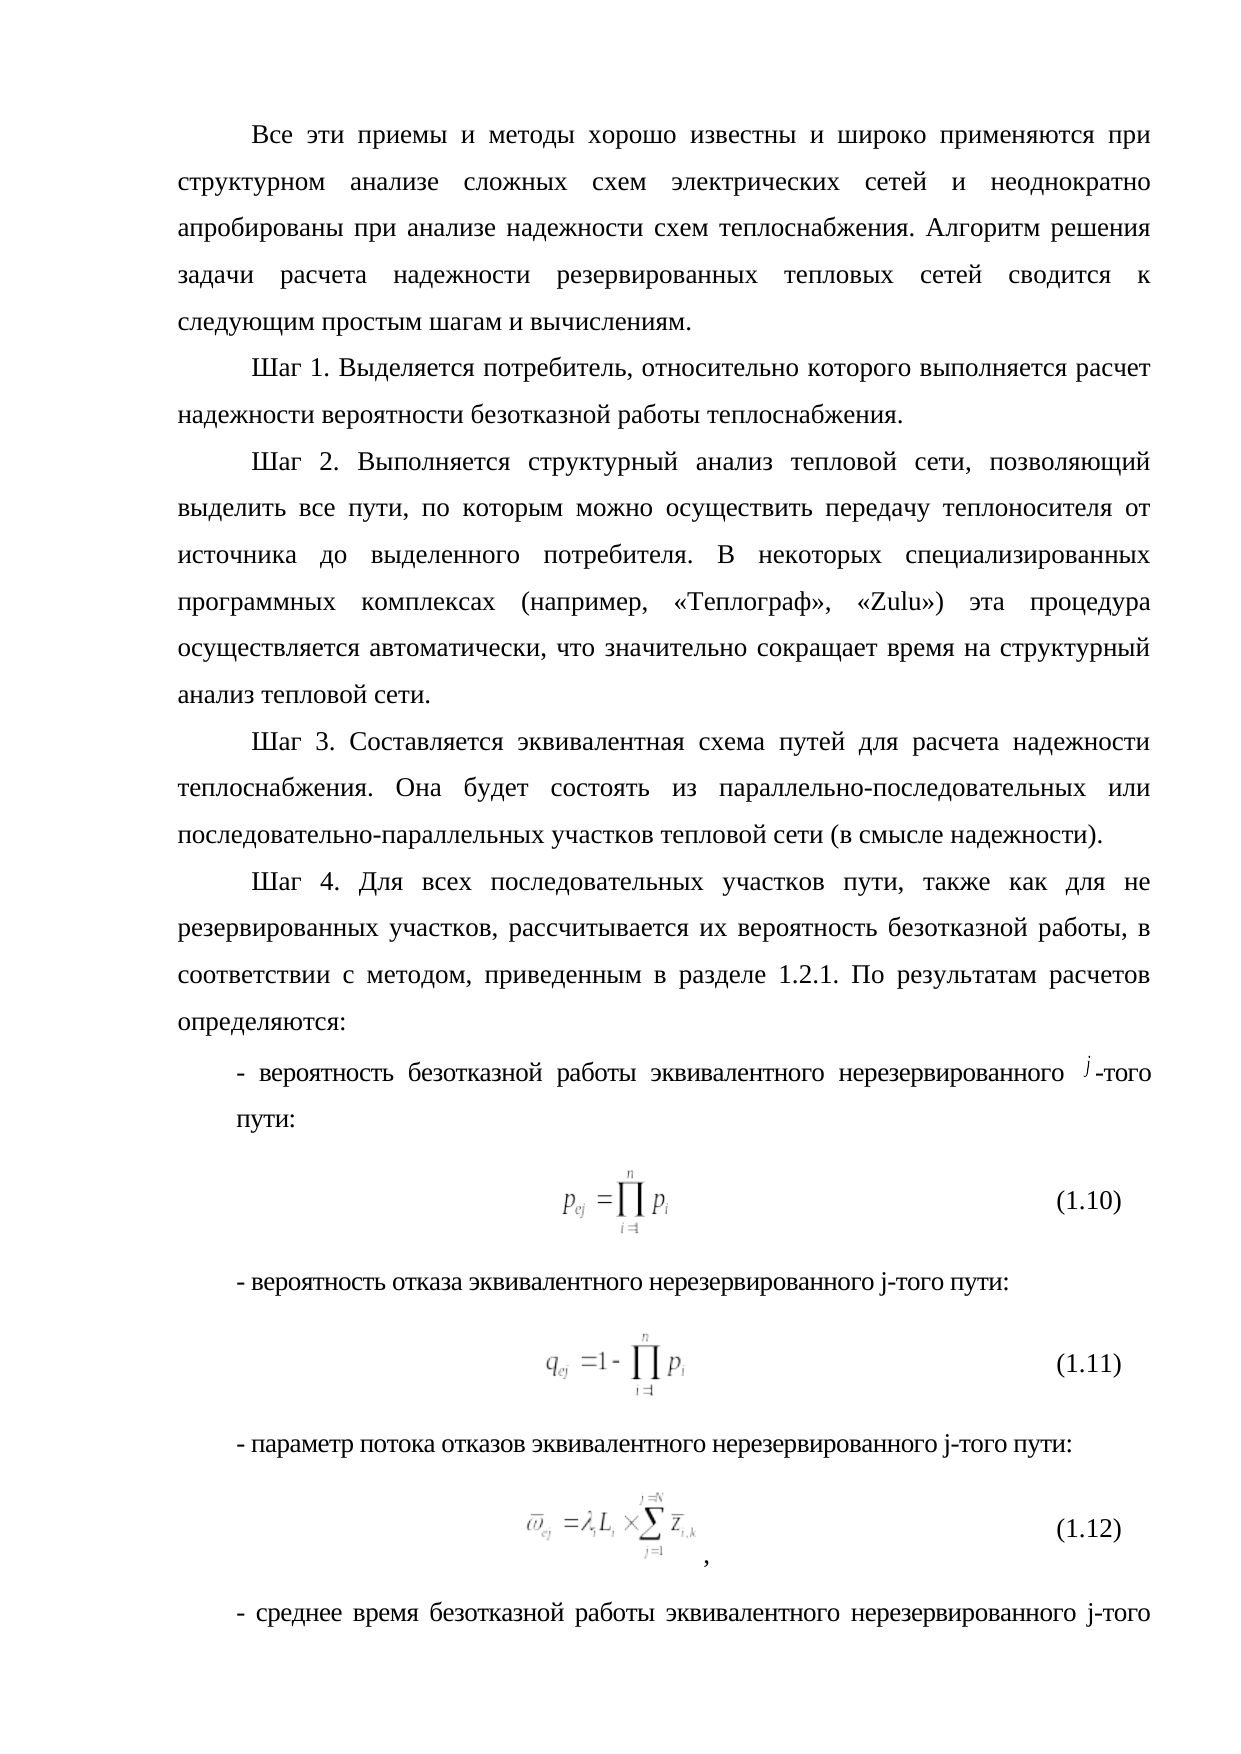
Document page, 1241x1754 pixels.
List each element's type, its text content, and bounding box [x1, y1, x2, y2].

list - вероятность отказа эквивалентного нерезервированного j-того пути: [236, 1265, 1152, 1296]
table_header (1.10) [971, 1149, 1144, 1265]
text Все эти приемы и методы хорошо известны и широко применяются при структурном анализе сложных схем электрических сетей и неоднократно апробированы при анализе надежности схем теплоснабжения. Алгоритм решения задачи расчета надежности резервированных тепловых сетей сводится к следующим простым шагам и вычислениям. [177, 118, 1152, 336]
table_header (1.11) [971, 1312, 1144, 1427]
table_header [189, 1312, 971, 1427]
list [236, 1596, 1152, 1627]
table_header [189, 1149, 971, 1265]
text Шаг 3. Составляется эквивалентная схема путей для расчета надежности теплоснабжения. Она будет состоять из параллельно-последовательных или последовательно-параллельных участков тепловой сети (в смысле надежности). [177, 725, 1152, 849]
list - параметр потока отказов эквивалентного нерезервированного j-того пути: [236, 1427, 1152, 1459]
text Шаг 1. Выделяется потребитель, относительно которого выполняется расчет надежности вероятности безотказной работы теплоснабжения. [177, 351, 1152, 429]
text Шаг 2. Выполняется структурный анализ тепловой сети, позволяющий выделить все пути, по которым можно осуществить передачу теплоносителя от источника до выделенного потребителя. В некоторых специализированных программных комплексах (например, «Теплограф», «Zulu») эта процедура осуществляется автоматически, что значительно сокращает время на структурный анализ тепловой сети. [177, 445, 1152, 709]
table_header , [189, 1474, 971, 1596]
list - вероятность безотказной работы эквивалентного нерезервированного -того пути: [236, 1051, 1152, 1134]
text Шаг 4. Для всех последовательных участков пути, также как для не резервированных участков, рассчитывается их вероятность безотказной работы, в соответствии с методом, приведенным в разделе 1.2.1. По результатам расчетов определяются: [177, 865, 1152, 1036]
table_header (1.12) [971, 1474, 1144, 1596]
